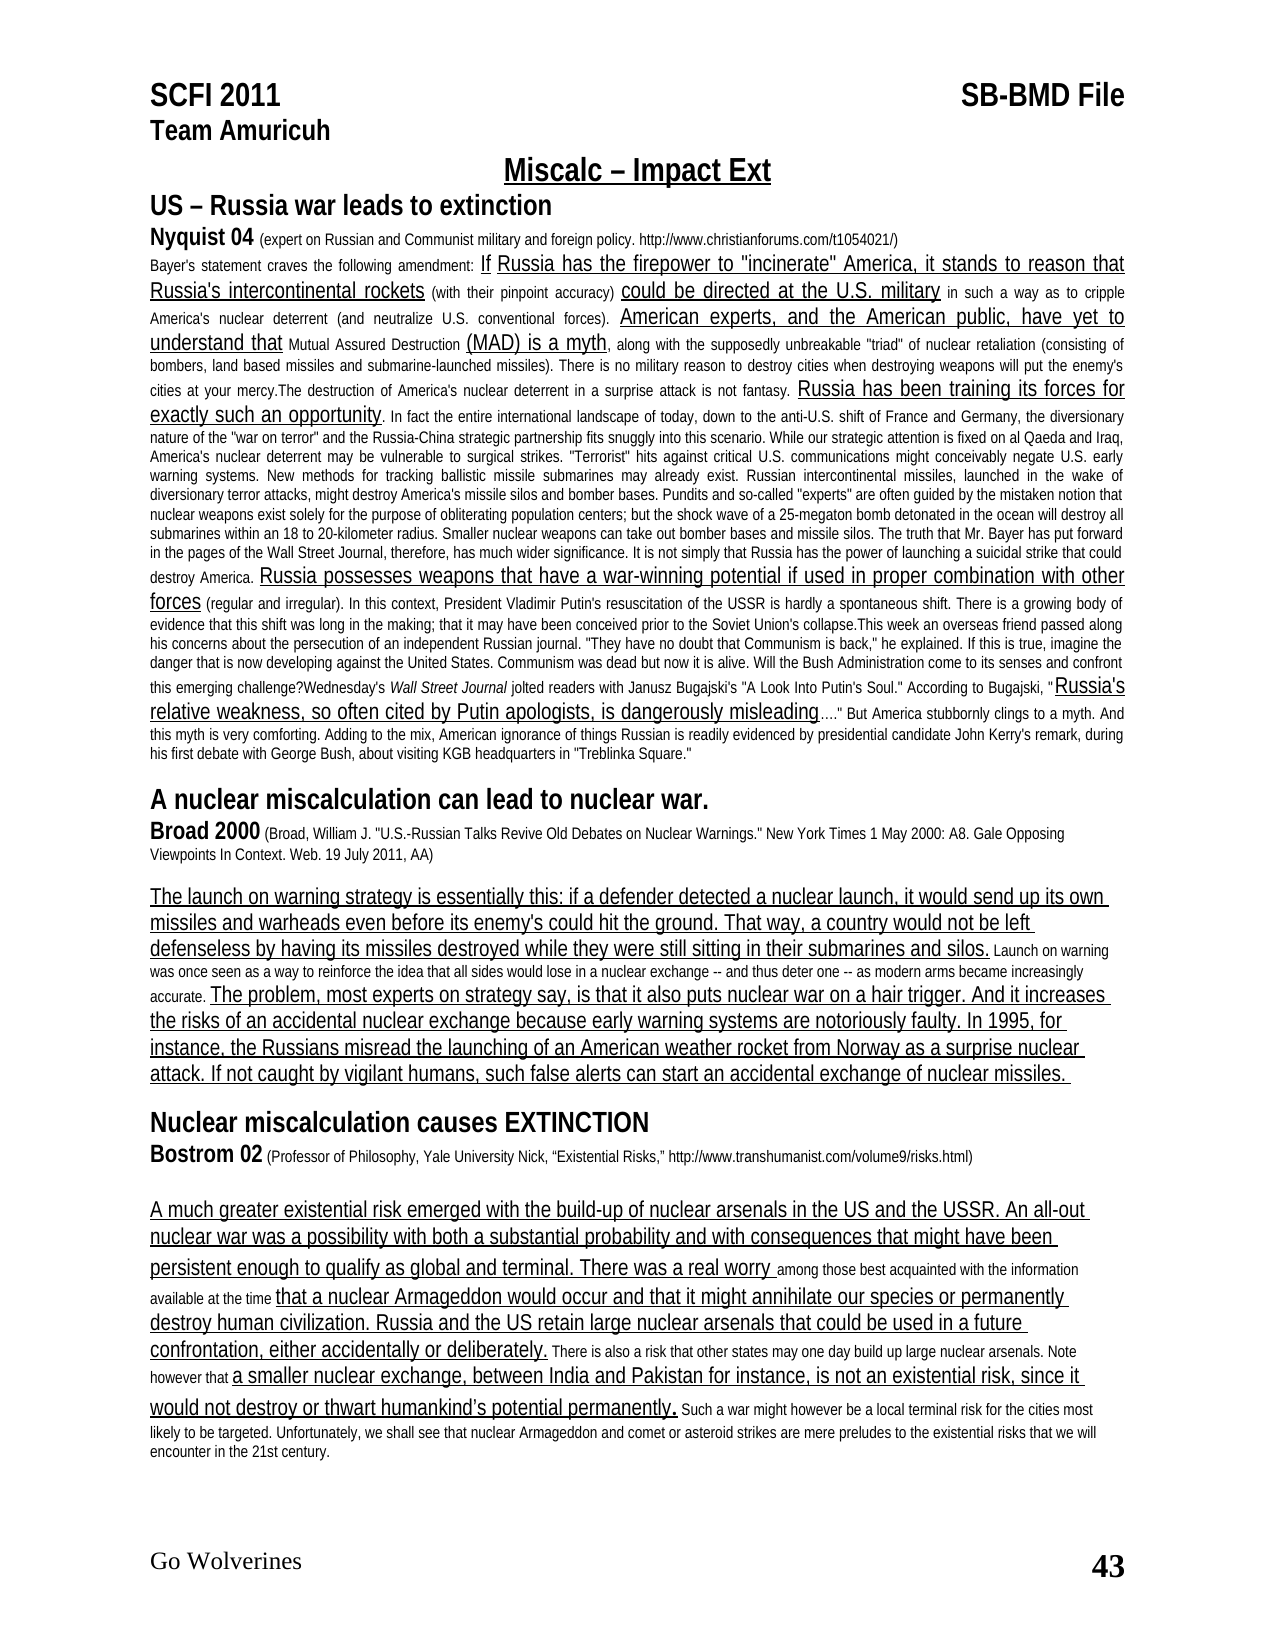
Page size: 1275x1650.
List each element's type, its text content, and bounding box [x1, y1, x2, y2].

text Broad 2000 (Broad, William J. "U.S.-Russian Talks Revive Old Debates on Nuclear Warnings." New York Times 1 May 2000: A8. Gale Opposing Viewpoints In Context. Web. 19 July 2011, AA) [150, 816, 1125, 863]
text Miscalc – Impact Ext [150, 150, 1125, 188]
text A nuclear miscalculation can lead to nuclear war. [150, 782, 1125, 816]
text The launch on warning strategy is essentially this: if a defender detected a nuclear launch, it would send up its own missiles and warheads even before its enemy's could hit the ground. That way, a country would not be left defenseless by having its missiles destroyed while they were still sitting in their submarines and silos. Launch on warning was once seen as a way to reinforce the idea that all sides would lose in a nuclear exchange -- and thus deter one -- as modern arms became increasingly accurate. The problem, most experts on strategy say, is that it also puts nuclear war on a hair trigger. And it increases the risks of an accidental nuclear exchange because early warning systems are notoriously faulty. In 1995, for instance, the Russians misread the launching of an American weather rocket from Norway as a surprise nuclear attack. If not caught by vigilant humans, such false alerts can start an accidental exchange of nuclear missiles. [150, 883, 1125, 1086]
text Nyquist 04 (expert on Russian and Communist military and foreign policy. http://www.christianforums.com/t1054021/) [150, 222, 1125, 250]
text A much greater existential risk emerged with the build-up of nuclear arsenals in the US and the USSR. An all-out nuclear war was a possibility with both a substantial probability and with consequences that might have been persistent enough to qualify as global and terminal. There was a real worry among those best acquainted with the information available at the time that a nuclear Armageddon would occur and that it might annihilate our species or permanently destroy human civilization. Russia and the US retain large nuclear arsenals that could be used in a future confrontation, either accidentally or deliberately. There is also a risk that other states may one day build up large nuclear arsenals. Note however that a smaller nuclear exchange, between India and Pakistan for instance, is not an existential risk, since it would not destroy or thwart humankind’s potential permanently. Such a war might however be a local terminal risk for the cities most likely to be targeted. Unfortunately, we shall see that nuclear Armageddon and comet or asteroid strikes are mere preludes to the existential risks that we will encounter in the 21st century. [150, 1196, 1125, 1461]
text Bostrom 02 (Professor of Philosophy, Yale University Nick, “Existential Risks,” http://www.transhumanist.com/volume9/risks.html) [150, 1139, 1125, 1167]
text Bayer's statement craves the following amendment: If Russia has the firepower to "incinerate" America, it stands to reason that Russia's intercontinental rockets (with their pinpoint accuracy) could be directed at the U.S. military in such a way as to cripple America's nuclear deterrent (and neutralize U.S. conventional forces). American experts, and the American public, have yet to understand that Mutual Assured Destruction (MAD) is a myth, along with the supposedly unbreakable "triad" of nuclear retaliation (consisting of bombers, land based missiles and submarine-launched missiles). There is no military reason to destroy cities when destroying weapons will put the enemy's cities at your mercy.The destruction of America's nuclear deterrent in a surprise attack is not fantasy. Russia has been training its forces for exactly such an opportunity. In fact the entire international landscape of today, down to the anti-U.S. shift of France and Germany, the diversionary nature of the "war on terror" and the Russia-China strategic partnership fits snuggly into this scenario. While our strategic attention is fixed on al Qaeda and Iraq, America's nuclear deterrent may be vulnerable to surgical strikes. "Terrorist" hits against critical U.S. communications might conceivably negate U.S. early warning systems. New methods for tracking ballistic missile submarines may already exist. Russian intercontinental missiles, launched in the wake of diversionary terror attacks, might destroy America's missile silos and bomber bases. Pundits and so-called "experts" are often guided by the mistaken notion that nuclear weapons exist solely for the purpose of obliterating population centers; but the shock wave of a 25-megaton bomb detonated in the ocean will destroy all submarines within an 18 to 20-kilometer radius. Smaller nuclear weapons can take out bomber bases and missile silos. The truth that Mr. Bayer has put forward in the pages of the Wall Street Journal, therefore, has much wider significance. It is not simply that Russia has the power of launching a suicidal strike that could destroy America. Russia possesses weapons that have a war-winning potential if used in proper combination with other forces (regular and irregular). In this context, President Vladimir Putin's resuscitation of the USSR is hardly a spontaneous shift. There is a growing body of evidence that this shift was long in the making; that it may have been conceived prior to the Soviet Union's collapse.This week an overseas friend passed along his concerns about the persecution of an independent Russian journal. "They have no doubt that Communism is back," he explained. If this is true, imagine the danger that is now developing against the United States. Communism was dead but now it is alive. Will the Bush Administration come to its senses and confront this emerging challenge?Wednesday's Wall Street Journal jolted readers with Janusz Bugajski's "A Look Into Putin's Soul." According to Bugajski, "Russia's relative weakness, so often cited by Putin apologists, is dangerously misleading…." But America stubbornly clings to a myth. And this myth is very comforting. Adding to the mix, American ignorance of things Russian is readily evidenced by presidential candidate John Kerry's remark, during his first debate with George Bush, about visiting KGB headquarters in "Treblinka Square." [150, 250, 1125, 763]
text US – Russia war leads to extinction [150, 188, 1125, 222]
text Nuclear miscalculation causes EXTINCTION [150, 1105, 1125, 1139]
